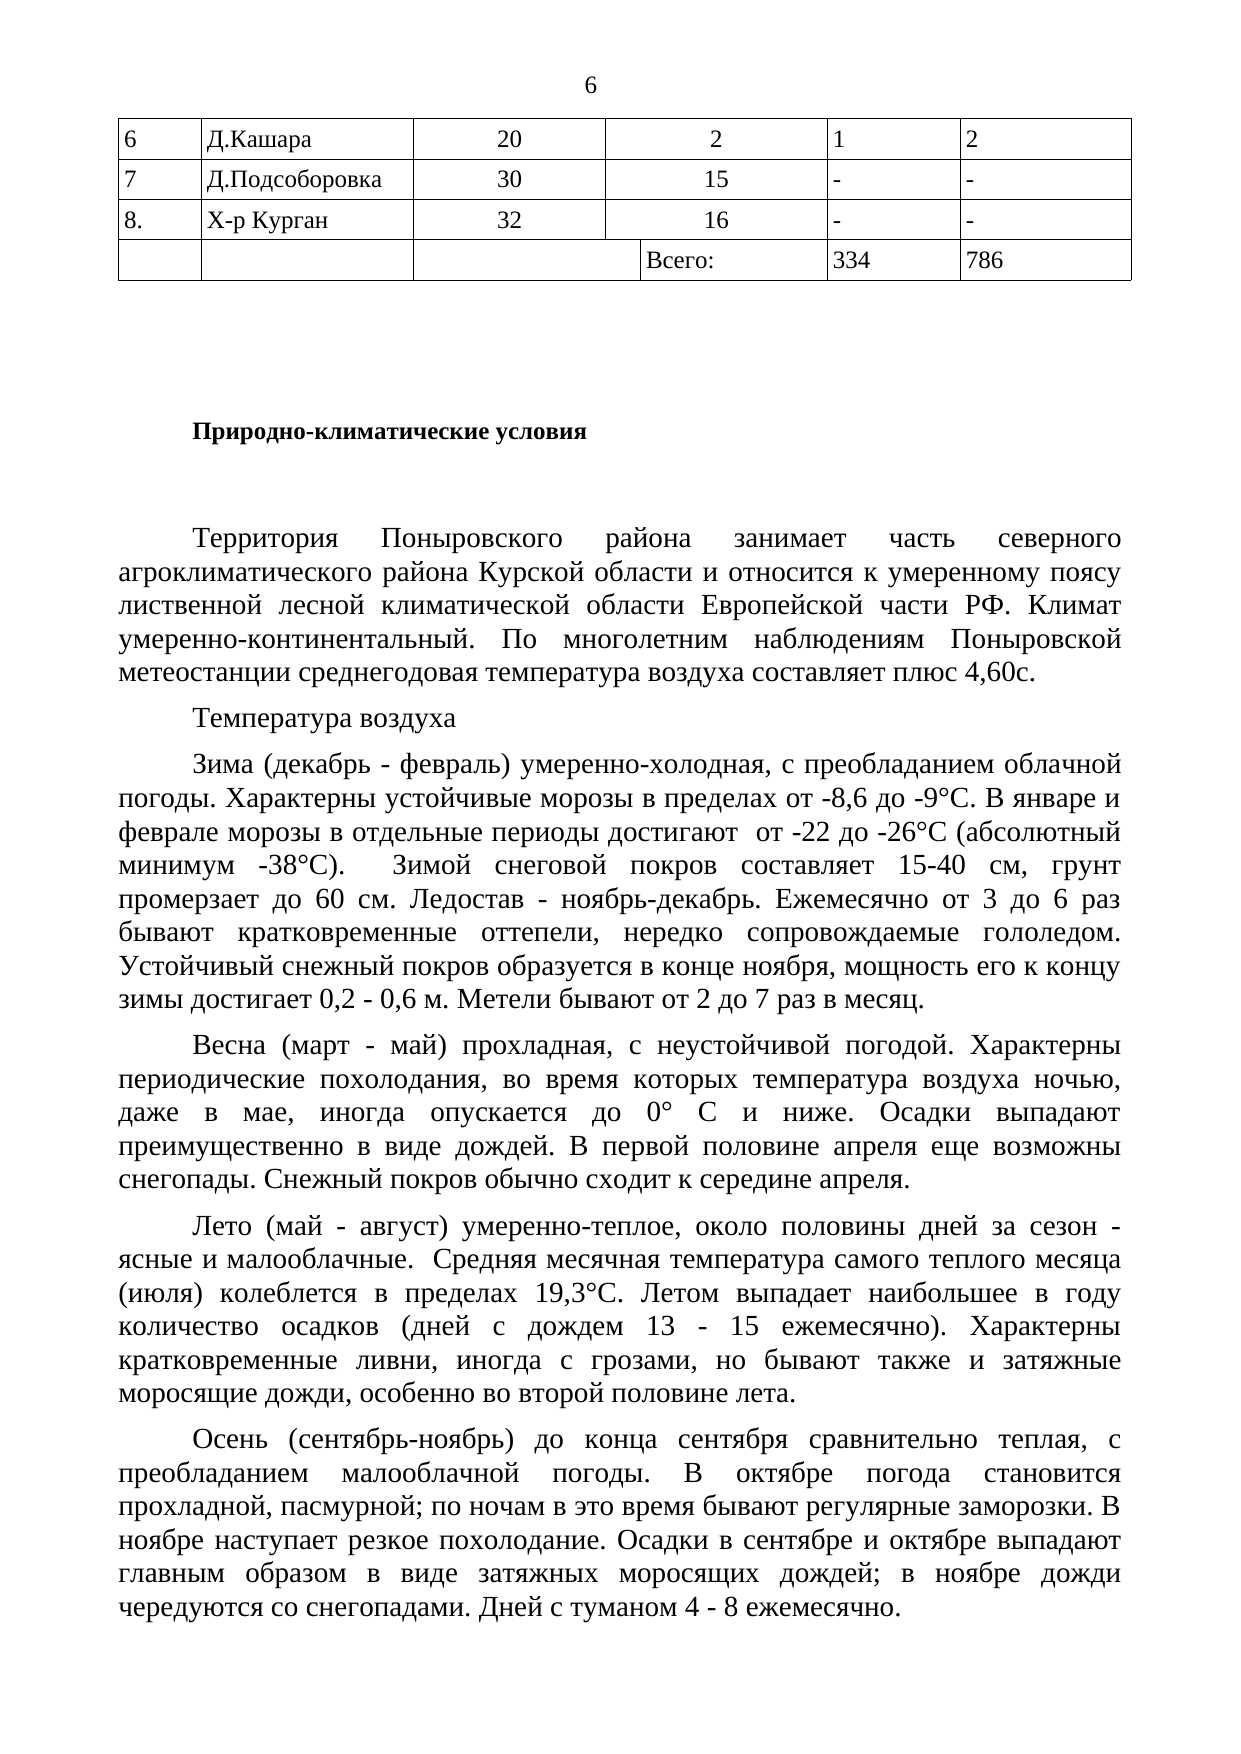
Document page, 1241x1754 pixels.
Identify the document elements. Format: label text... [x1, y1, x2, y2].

table_cell [202, 240, 413, 280]
table_cell Д.Кашара [202, 119, 413, 158]
text Температура воздуха [118, 701, 1122, 734]
table_cell 6 [119, 119, 201, 158]
table_cell Всего: [641, 240, 827, 280]
table_cell 30 [414, 160, 605, 199]
table_cell 20 [414, 119, 605, 158]
table_cell - [828, 200, 960, 239]
table_cell 16 [606, 200, 827, 239]
table_cell 8. [119, 200, 201, 239]
text Весна (март - май) прохладная, с неустойчивой погодой. Характерны периодические похолодания, во время которых температура воздуха ночью, даже в мае, иногда опускается до 0° С и ниже. Осадки выпадают преимущественно в виде дождей. В первой половине апреля еще возможны снегопады. Снежный покров обычно сходит к середине апреля. [118, 1027, 1122, 1195]
text Территория Поныровского района занимает часть северного агроклиматического района Курской области и относится к умеренному поясу лиственной лесной климатической области Европейской части РФ. Климат умеренно-континентальный. По многолетним наблюдениям Поныровской метеостанции среднегодовая температура воздуха составляет плюс 4,60с. [118, 520, 1122, 688]
table_cell - [828, 160, 960, 199]
table_cell [119, 240, 201, 280]
table_cell - [961, 200, 1131, 239]
text Зима (декабрь - февраль) умеренно-холодная, с преобладанием облачной погоды. Характерны устойчивые морозы в пределах от -8,6 до -9°С. В январе и феврале морозы в отдельные периоды достигают от -22 до -26°С (абсолютный минимум -38°С). Зимой снеговой покров составляет 15-40 см, грунт промерзает до 60 см. Ледостав - ноябрь-декабрь. Ежемесячно от 3 до 6 раз бывают кратковременные оттепели, нередко сопровождаемые гололедом. Устойчивый снежный покров образуется в конце ноября, мощность его к концу зимы достигает 0,2 - 0,6 м. Метели бывают от 2 до 7 раз в месяц. [118, 747, 1122, 1015]
table_cell 334 [828, 240, 960, 280]
text Осень (сентябрь-ноябрь) до конца сентября сравнительно теплая, с преобладанием малооблачной погоды. В октябре погода становится прохладной, пасмурной; по ночам в это время бывают регулярные заморозки. В ноябре наступает резкое похолодание. Осадки в сентябре и октябре выпадают главным образом в виде затяжных моросящих дождей; в ноябре дожди чередуются со снегопадами. Дней с туманом 4 - 8 ежемесячно. [118, 1421, 1122, 1623]
table_cell 7 [119, 160, 201, 199]
table_cell 2 [606, 119, 827, 158]
table_cell Х-р Курган [202, 200, 413, 239]
text Лето (май - август) умеренно-теплое, около половины дней за сезон - ясные и малооблачные. Средняя месячная температура самого теплого месяца (июля) колеблется в пределах 19,3°С. Летом выпадает наибольшее в году количество осадков (дней с дождем 13 - 15 ежемесячно). Характерны кратковременные ливни, иногда с грозами, но бывают также и затяжные моросящие дожди, особенно во второй половине лета. [118, 1208, 1122, 1409]
table_cell Д.Подсоборовка [202, 160, 413, 199]
table_cell 32 [414, 200, 605, 239]
table_cell - [961, 160, 1131, 199]
table_cell 786 [961, 240, 1131, 280]
table_cell 2 [961, 119, 1131, 158]
table_cell 1 [828, 119, 960, 158]
table_cell [414, 240, 640, 280]
text Природно-климатические условия [118, 416, 1122, 445]
table_cell 15 [606, 160, 827, 199]
